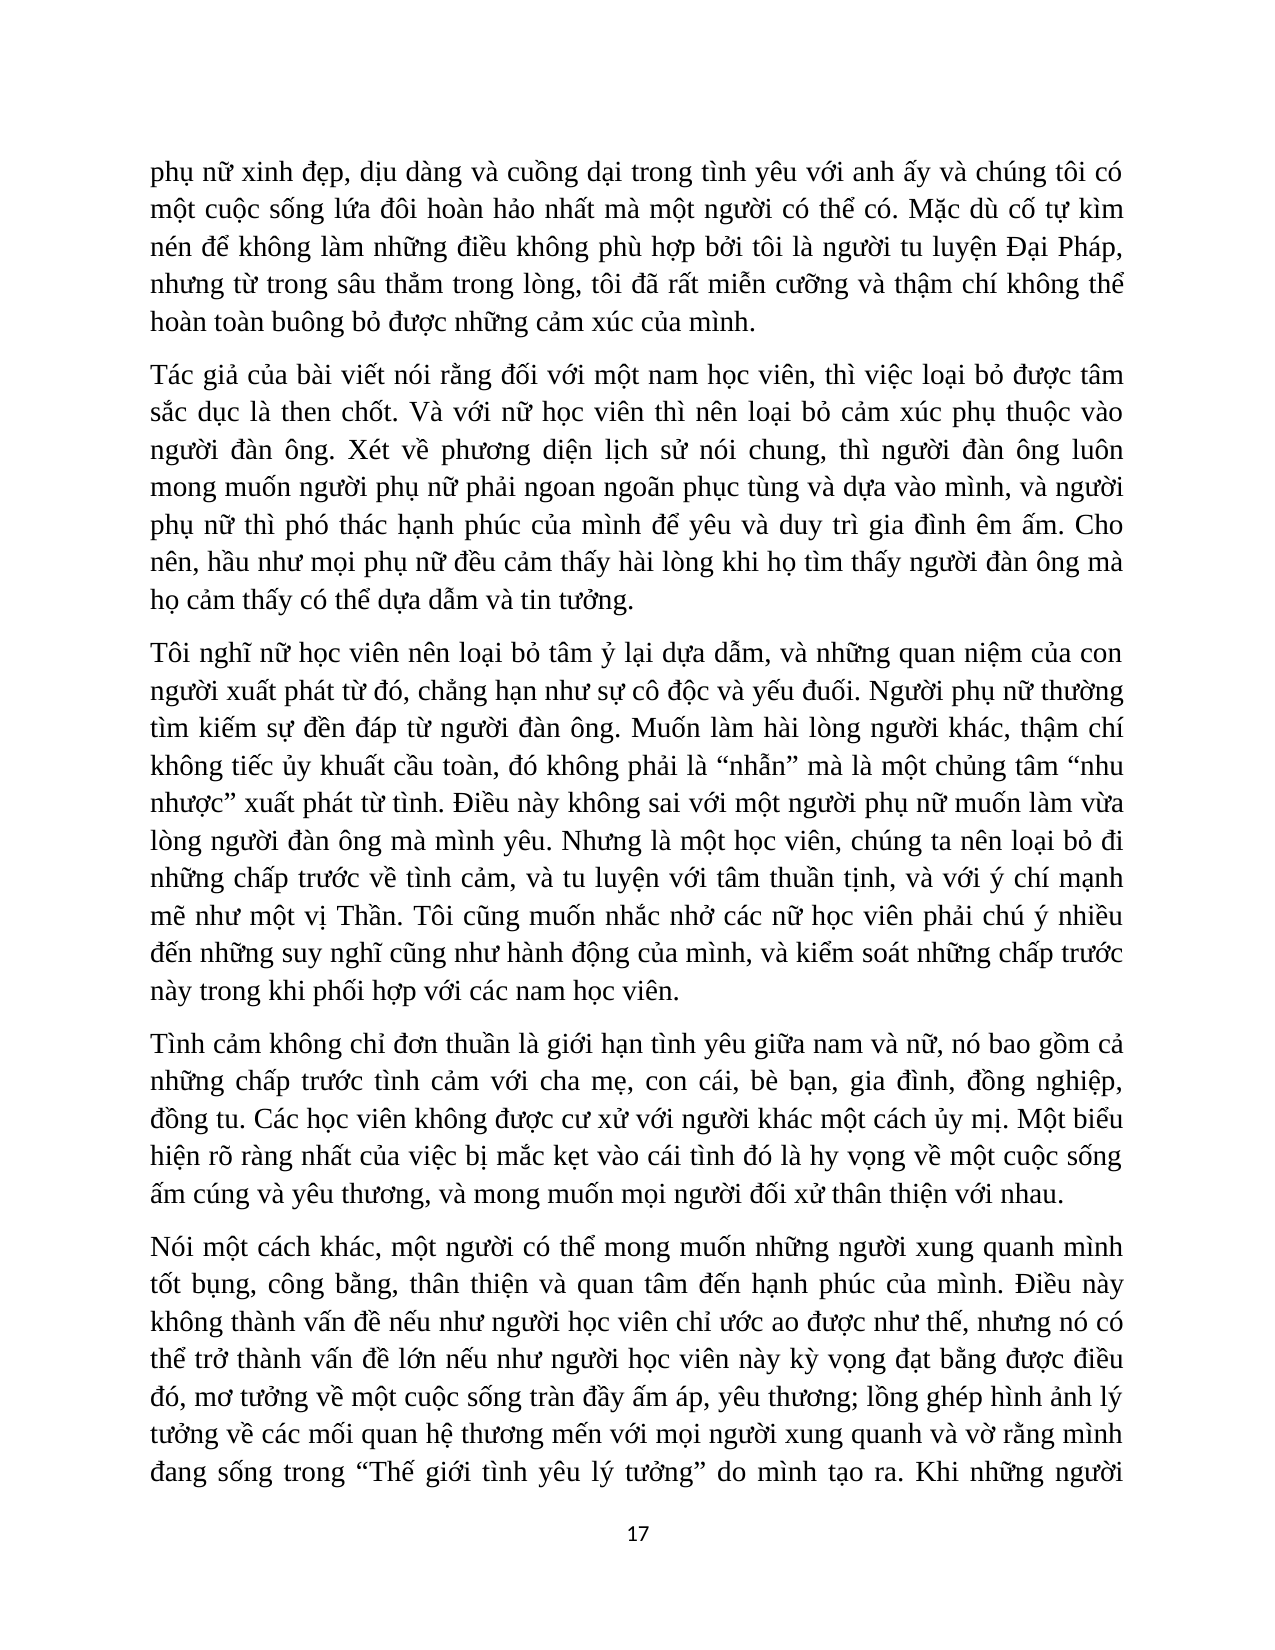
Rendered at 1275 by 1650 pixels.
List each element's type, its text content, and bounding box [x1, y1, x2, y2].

text Tình cảm không chỉ đơn thuần là giới hạn tình yêu giữa nam và nữ, nó bao gồm cả những chấp trước tình cảm với cha mẹ, con cái, bè bạn, gia đình, đồng nghiệp, đồng tu. Các học viên không được cư xử với người khác một cách ủy mị. Một biểu hiện rõ ràng nhất của việc bị mắc kẹt vào cái tình đó là hy vọng về một cuộc sống ấm cúng và yêu thương, và mong muốn mọi người đối xử thân thiện với nhau. [150, 1022, 1125, 1209]
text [150, 1225, 1125, 1487]
text Tôi nghĩ nữ học viên nên loại bỏ tâm ỷ lại dựa dẫm, và những quan niệm của con người xuất phát từ đó, chẳng hạn như sự cô độc và yếu đuối. Người phụ nữ thường tìm kiếm sự đền đáp từ người đàn ông. Muốn làm hài lòng người khác, thậm chí không tiếc ủy khuất cầu toàn, đó không phải là “nhẫn” mà là một chủng tâm “nhu nhược” xuất phát từ tình. Điều này không sai với một người phụ nữ muốn làm vừa lòng người đàn ông mà mình yêu. Nhưng là một học viên, chúng ta nên loại bỏ đi những chấp trước về tình cảm, và tu luyện với tâm thuần tịnh, và với ý chí mạnh mẽ như một vị Thần. Tôi cũng muốn nhắc nhở các nữ học viên phải chú ý nhiều đến những suy nghĩ cũng như hành động của mình, và kiểm soát những chấp trước này trong khi phối hợp với các nam học viên. [150, 631, 1125, 1006]
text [150, 150, 1125, 337]
text Tác giả của bài viết nói rằng đối với một nam học viên, thì việc loại bỏ được tâm sắc dục là then chốt. Và với nữ học viên thì nên loại bỏ cảm xúc phụ thuộc vào người đàn ông. Xét về phương diện lịch sử nói chung, thì người đàn ông luôn mong muốn người phụ nữ phải ngoan ngoãn phục tùng và dựa vào mình, và người phụ nữ thì phó thác hạnh phúc của mình để yêu và duy trì gia đình êm ấm. Cho nên, hầu như mọi phụ nữ đều cảm thấy hài lòng khi họ tìm thấy người đàn ông mà họ cảm thấy có thể dựa dẫm và tin tưởng. [150, 353, 1125, 616]
